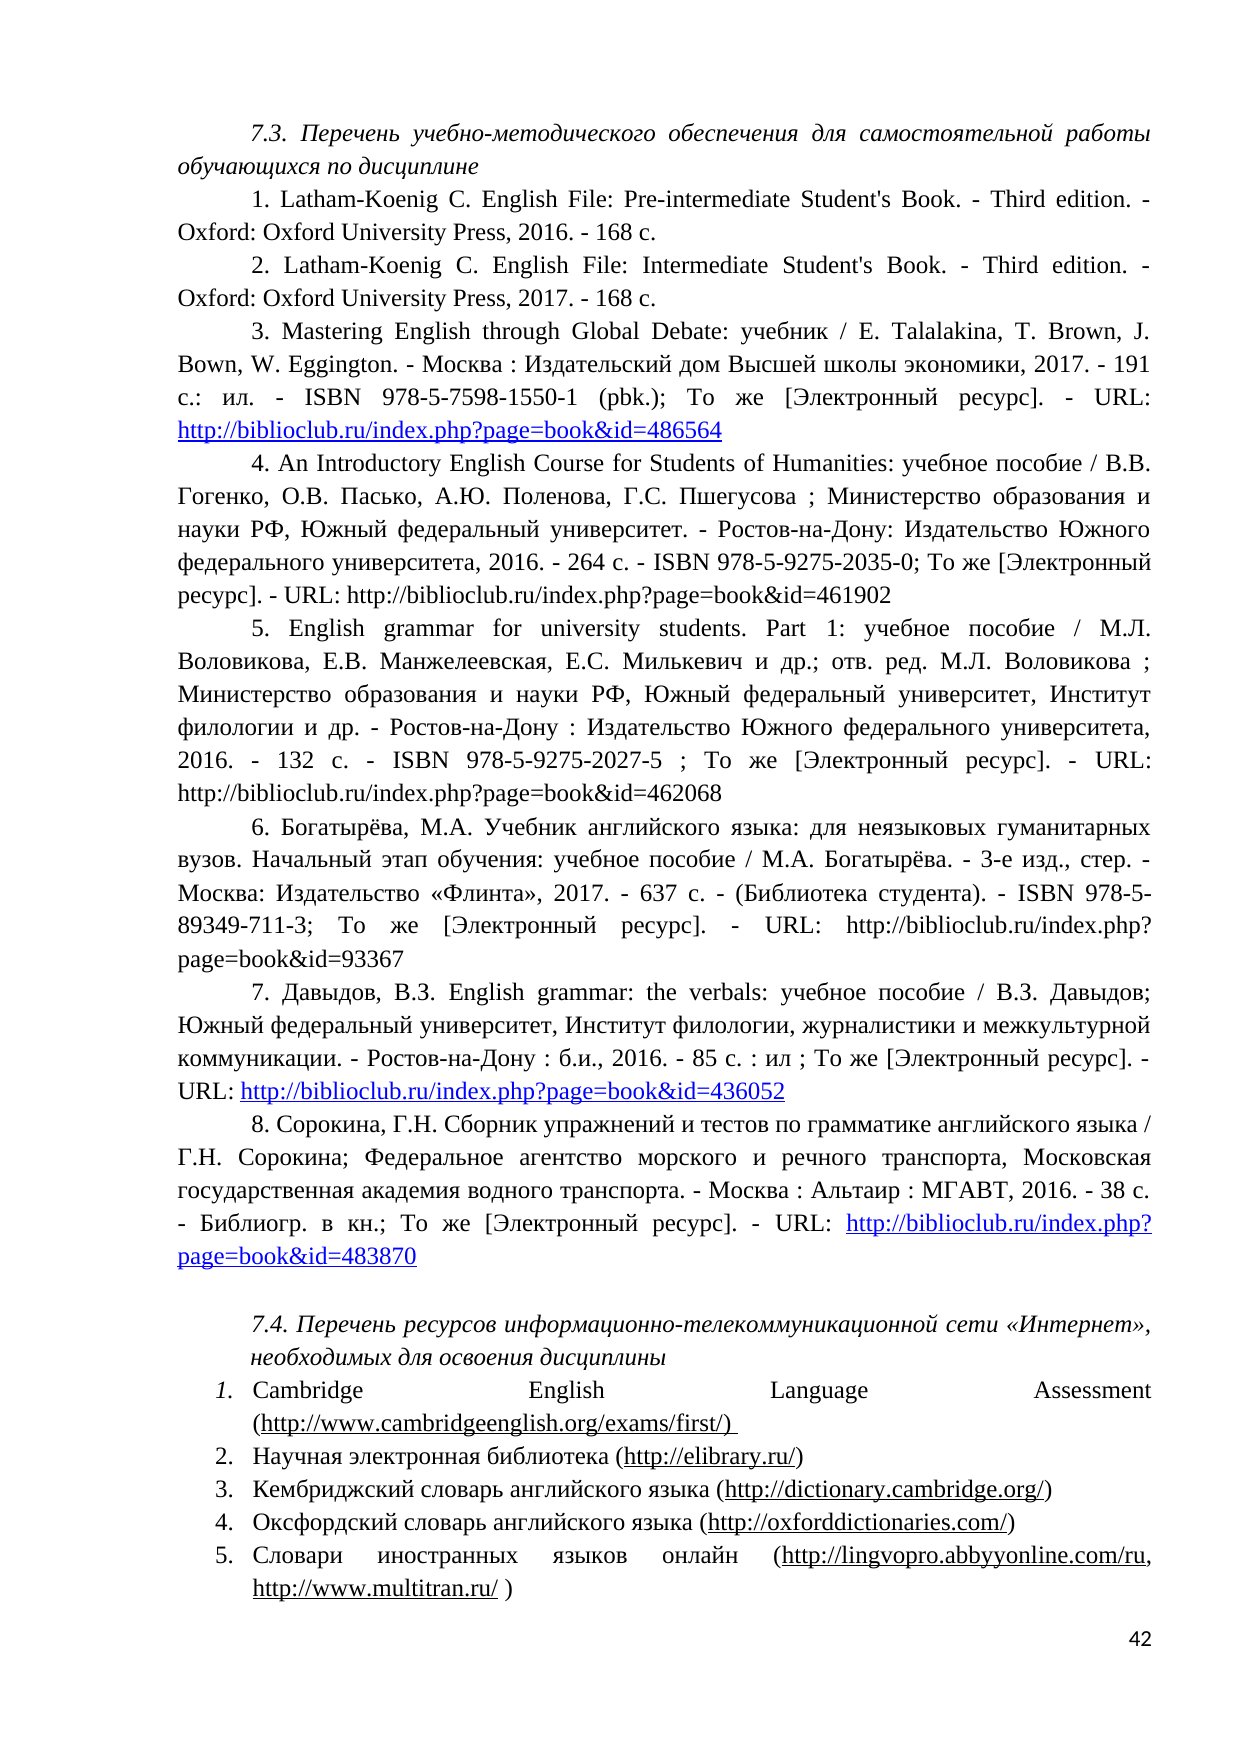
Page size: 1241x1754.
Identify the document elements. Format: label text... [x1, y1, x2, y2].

text 1. Latham-Koenig C. English File: Pre-intermediate Student's Book. - Third edition. - Oxford: Oxford University Press, 2016. - 168 с. [177, 184, 1152, 246]
text 2. Latham-Koenig C. English File: Intermediate Student's Book. - Third edition. - Oxford: Oxford University Press, 2017. - 168 с. [177, 250, 1152, 312]
list Оксфордский словарь английского языка (http://oxforddictionaries.com/) [215, 1507, 1152, 1536]
text 7.3. Перечень учебно-методического обеспечения для самостоятельной работы обучающихся по дисциплине [177, 118, 1152, 180]
text 3. Mastering English through Global Debate: учебник / E. Talalakina, T. Brown, J. Bown, W. Eggington. - Москва : Издательский дом Высшей школы экономики, 2017. - 191 с.: ил. - ISBN 978-5-7598-1550-1 (pbk.); То же [Электронный ресурс]. - URL: http://biblioclub.ru/index.php?page=book&id=486564 [177, 316, 1152, 444]
list Словари иностранных языков онлайн (http://lingvopro.abbyyonline.com/ru, http://www.multitran.ru/ ) [215, 1540, 1152, 1602]
text 7. Давыдов, В.З. English grammar: the verbals: учебное пособие / В.З. Давыдов; Южный федеральный университет, Институт филологии, журналистики и межкультурной коммуникации. - Ростов-на-Дону : б.и., 2016. - 85 с. : ил ; То же [Электронный ресурс]. - URL: http://biblioclub.ru/index.php?page=book&id=436052 [177, 977, 1152, 1104]
text 6. Богатырёва, М.А. Учебник английского языка: для неязыковых гуманитарных вузов. Начальный этап обучения: учебное пособие / М.А. Богатырёва. - 3-е изд., стер. - Москва: Издательство «Флинта», 2017. - 637 с. - (Библиотека студента). - ISBN 978-5-89349-711-3; То же [Электронный ресурс]. - URL: http://biblioclub.ru/index.php?page=book&id=93367 [177, 812, 1152, 972]
text 5. English grammar for university students. Part 1: учебное пособие / М.Л. Воловикова, Е.В. Манжелеевская, Е.С. Милькевич и др.; отв. ред. М.Л. Воловикова ; Министерство образования и науки РФ, Южный федеральный университет, Институт филологии и др. - Ростов-на-Дону : Издательство Южного федерального университета, 2016. - 132 с. - ISBN 978-5-9275-2027-5 ; То же [Электронный ресурс]. - URL: http://biblioclub.ru/index.php?page=book&id=462068 [177, 613, 1152, 807]
text 7.4. Перечень ресурсов информационно-телекоммуникационной сети «Интернет», необходимых для освоения дисциплины [250, 1309, 1152, 1371]
list Кембриджский словарь английского языка (http://dictionary.cambridge.org/) [215, 1474, 1152, 1503]
text 8. Сорокина, Г.Н. Сборник упражнений и тестов по грамматике английского языка / Г.Н. Сорокина; Федеральное агентство морского и речного транспорта, Московская государственная академия водного транспорта. - Москва : Альтаир : МГАВТ, 2016. - 38 с. - Библиогр. в кн.; То же [Электронный ресурс]. - URL: http://biblioclub.ru/index.php?page=book&id=483870 [177, 1109, 1152, 1269]
list Cambridge English Language Assessment (http://www.cambridgeenglish.org/exams/first/) [215, 1375, 1152, 1437]
list Научная электронная библиотека (http://elibrary.ru/) [215, 1441, 1152, 1470]
text 4. An Introductory English Course for Students of Humanities: учебное пособие / В.В. Гогенко, О.В. Пасько, А.Ю. Поленова, Г.С. Пшегусова ; Министерство образования и науки РФ, Южный федеральный университет. - Ростов-на-Дону: Издательство Южного федерального университета, 2016. - 264 с. - ISBN 978-5-9275-2035-0; То же [Электронный ресурс]. - URL: http://biblioclub.ru/index.php?page=book&id=461902 [177, 448, 1152, 609]
